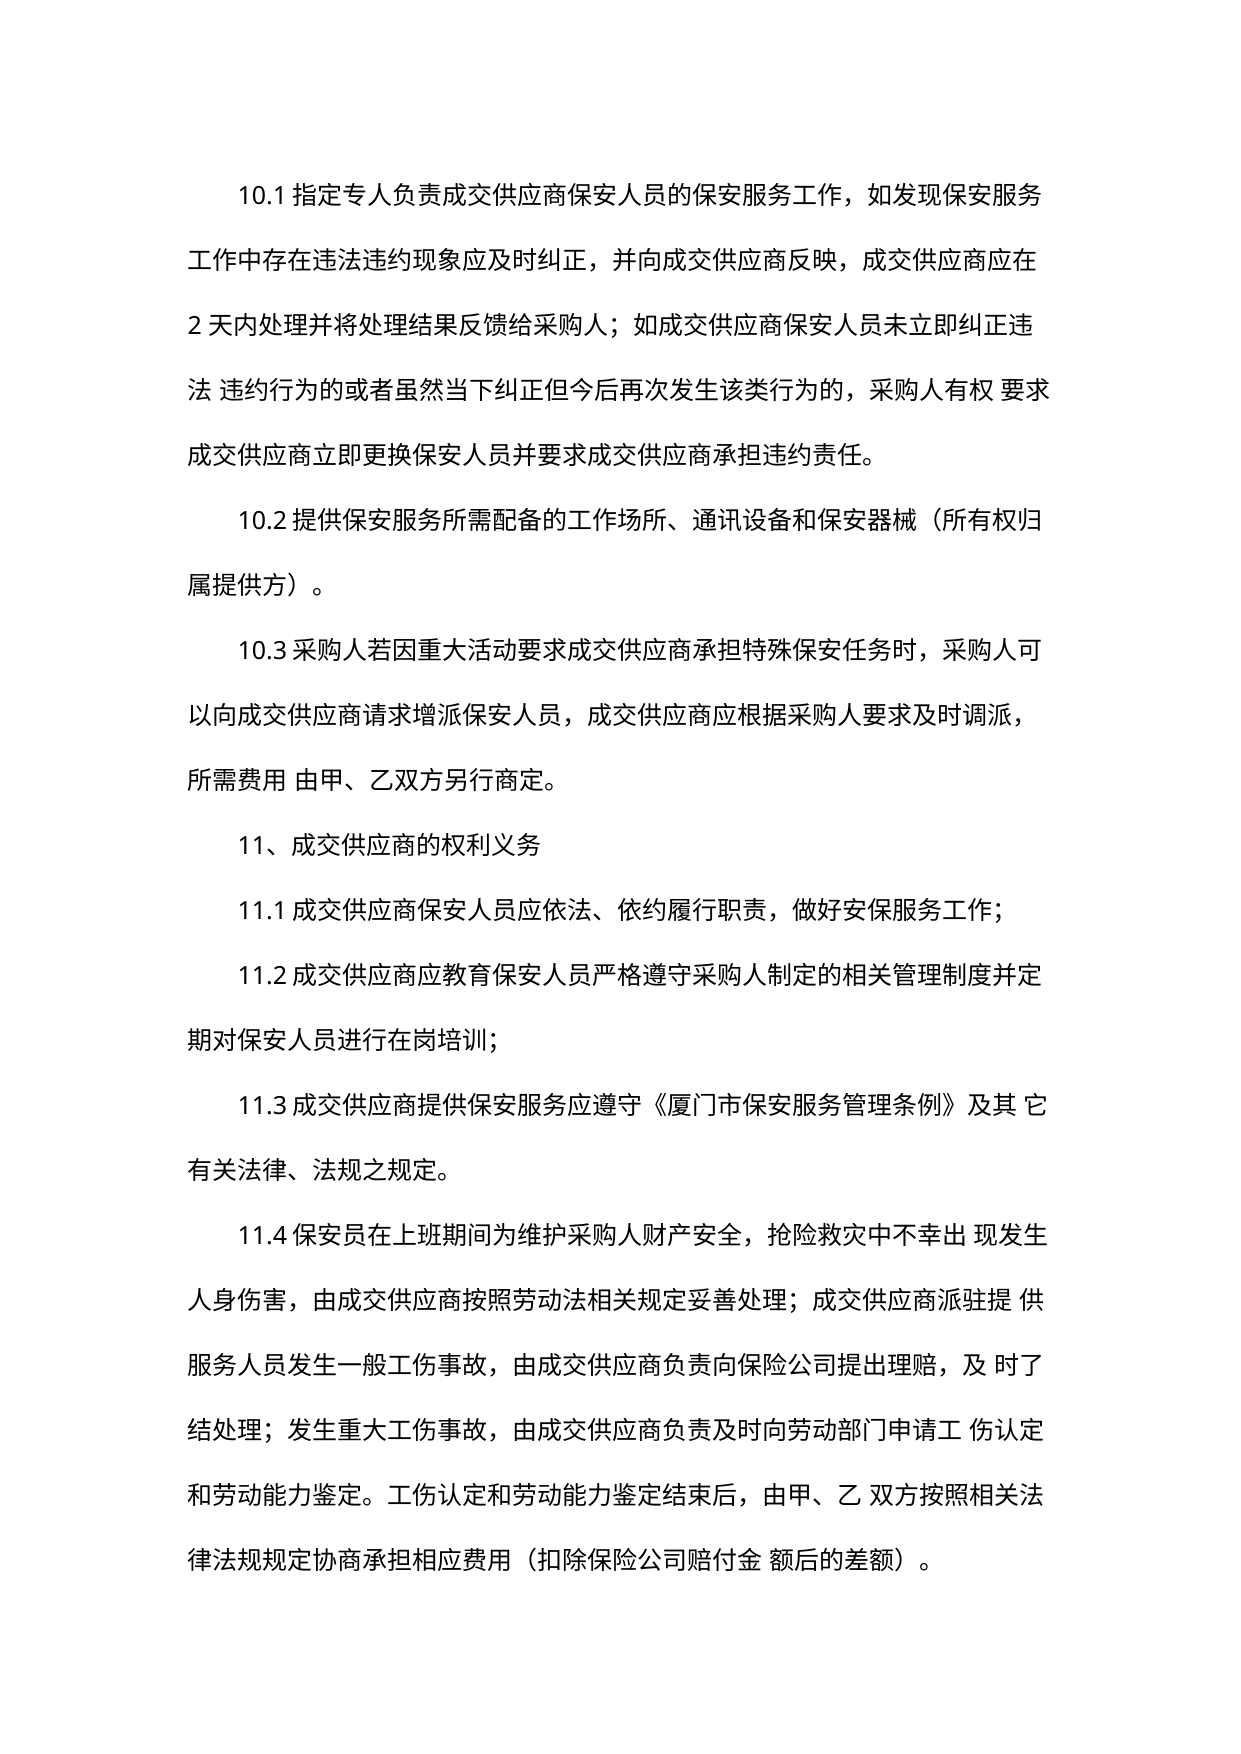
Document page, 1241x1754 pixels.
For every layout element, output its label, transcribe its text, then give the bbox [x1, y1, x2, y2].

text 11.3成交供应商提供保安服务应遵守《厦门市保安服务管理条例》及其 它有关法律、法规之规定。 [187, 1072, 1053, 1202]
text 10.1指定专人负责成交供应商保安人员的保安服务工作，如发现保安服务工作中存在违法违约现象应及时纠正，并向成交供应商反映，成交供应商应在2 天内处理并将处理结果反馈给采购人；如成交供应商保安人员未立即纠正违法 违约行为的或者虽然当下纠正但今后再次发生该类行为的，采购人有权 要求成交供应商立即更换保安人员并要求成交供应商承担违约责任。 [187, 162, 1053, 487]
text 10.3采购人若因重大活动要求成交供应商承担特殊保安任务时，采购人可以向成交供应商请求增派保安人员，成交供应商应根据采购人要求及时调派，所需费用 由甲、乙双方另行商定。 [187, 617, 1053, 812]
text 11.4保安员在上班期间为维护采购人财产安全，抢险救灾中不幸出 现发生人身伤害，由成交供应商按照劳动法相关规定妥善处理；成交供应商派驻提 供服务人员发生一般工伤事故，由成交供应商负责向保险公司提出理赔，及 时了结处理；发生重大工伤事故，由成交供应商负责及时向劳动部门申请工 伤认定和劳动能力鉴定。工伤认定和劳动能力鉴定结束后，由甲、乙 双方按照相关法律法规规定协商承担相应费用（扣除保险公司赔付金 额后的差额）。 [187, 1202, 1053, 1592]
text 11.2成交供应商应教育保安人员严格遵守采购人制定的相关管理制度并定 期对保安人员进行在岗培训； [187, 942, 1053, 1072]
text 11.1成交供应商保安人员应依法、依约履行职责，做好安保服务工作； [187, 877, 1053, 942]
text 10.2提供保安服务所需配备的工作场所、通讯设备和保安器械（所有权归属提供方）。 [187, 487, 1053, 617]
text 11、成交供应商的权利义务 [187, 812, 1053, 877]
